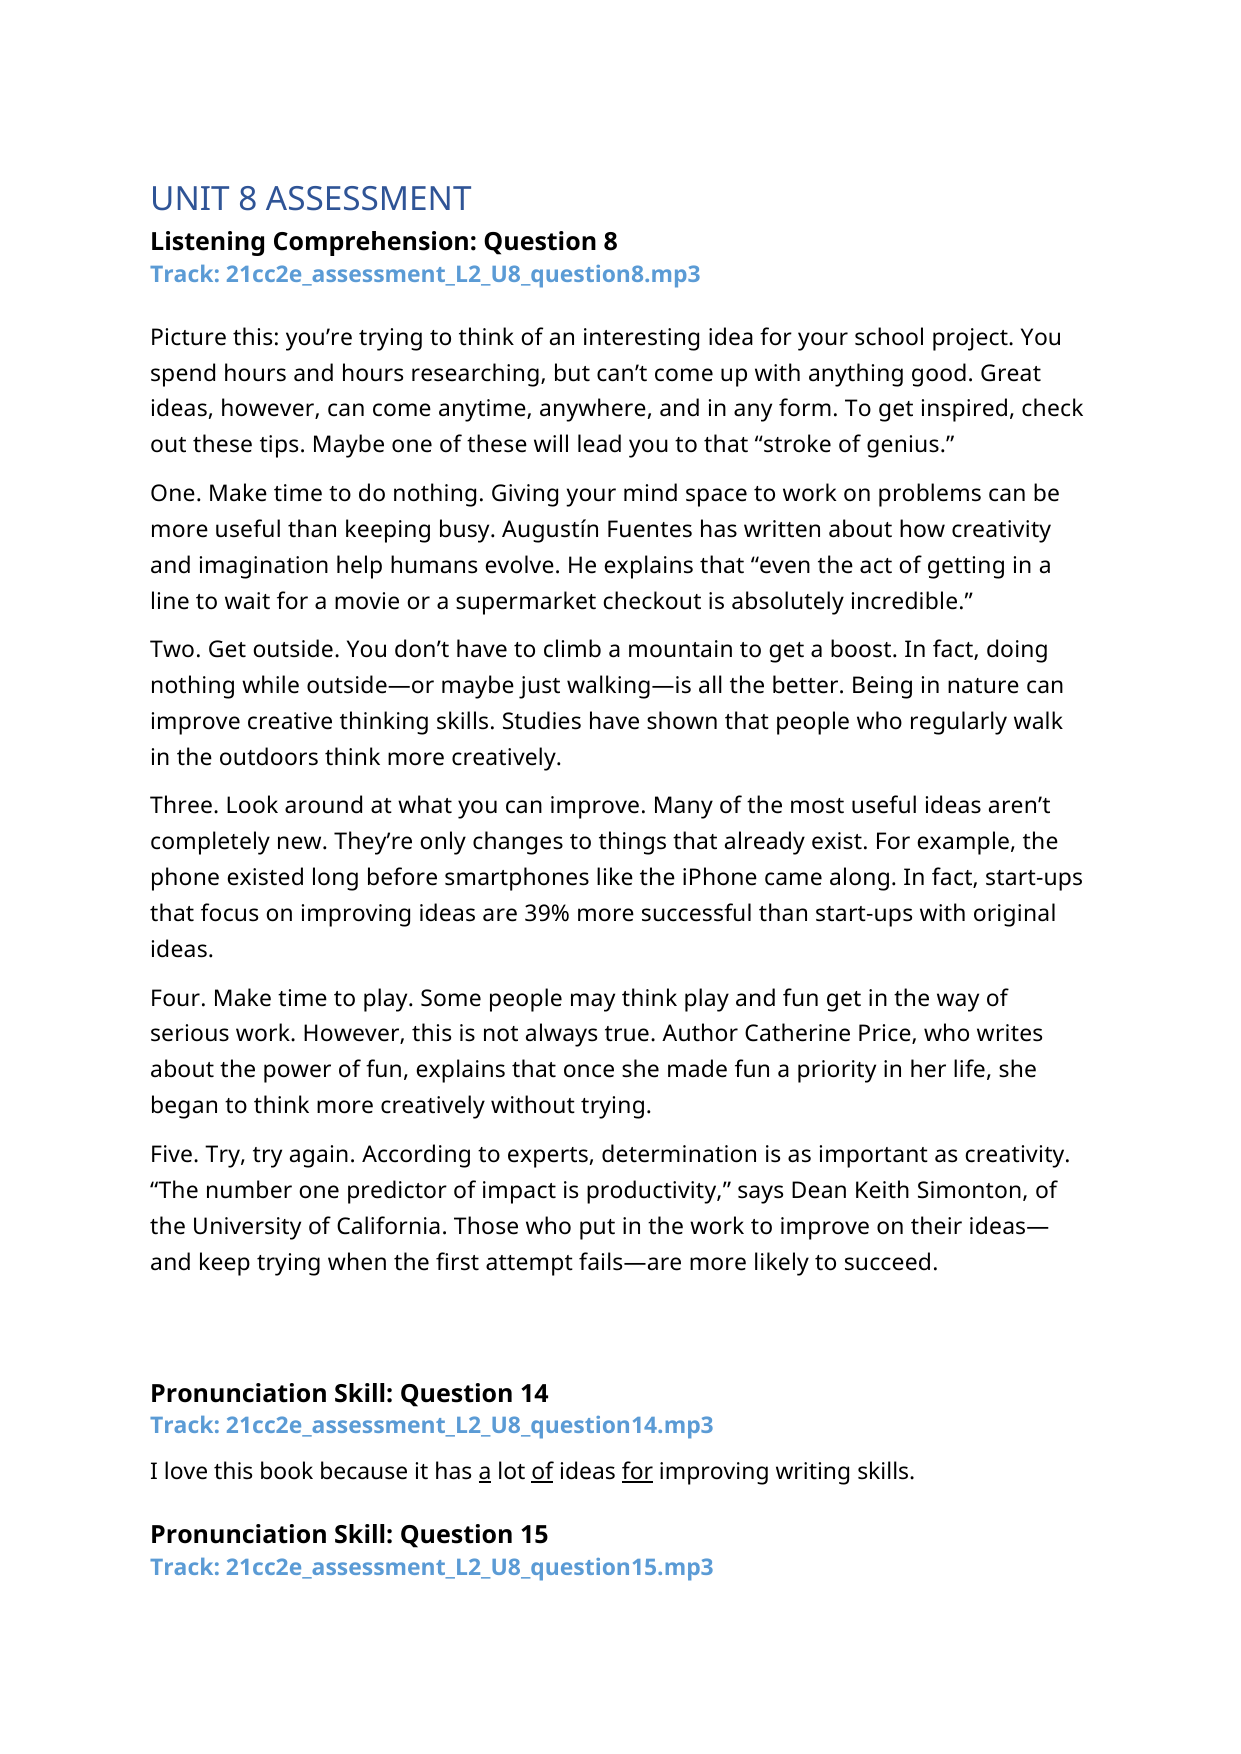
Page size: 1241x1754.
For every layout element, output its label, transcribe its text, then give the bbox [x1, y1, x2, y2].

text Four. Make time to play. Some people may think play and fun get in the way of serious work. However, this is not always true. Author Catherine Price, who writes about the power of fun, explains that once she made fun a priority in her life, she began to think more creatively without trying. [150, 981, 1090, 1121]
text Listening Comprehension: Question 8 [150, 224, 1090, 258]
text Five. Try, try again. According to experts, determination is as important as creativity. “The number one predictor of impact is productivity,” says Dean Keith Simonton, of the University of California. Those who put in the work to improve on their ideas—and keep trying when the first attempt fails—are more likely to succeed. [150, 1138, 1090, 1277]
text I love this book because it has a lot of ideas for improving writing skills. [150, 1455, 1090, 1486]
text Three. Look around at what you can improve. Many of the most useful ideas aren’t completely new. They’re only changes to things that already exist. For example, the phone existed long before smartphones like the iPhone came along. In fact, start-ups that focus on improving ideas are 39% more successful than start-ups with original ideas. [150, 789, 1090, 964]
text Pronunciation Skill: Question 14 [150, 1375, 1090, 1409]
text Two. Get outside. You don’t have to climb a mountain to get a boost. In fact, doing nothing while outside—or maybe just walking—is all the better. Being in nature can improve creative thinking skills. Studies have shown that people who regularly walk in the outdoors think more creatively. [150, 633, 1090, 772]
text Pronunciation Skill: Question 15 [150, 1517, 1090, 1551]
text Picture this: you’re trying to think of an interesting idea for your school project. You spend hours and hours researching, but can’t come up with anything good. Great ideas, however, can come anytime, anywhere, and in any form. To get inspired, check out these tips. Maybe one of these will lead you to that “stroke of genius.” [150, 321, 1090, 459]
text Track: 21cc2e_assessment_L2_U8_question14.mp3 [150, 1409, 1090, 1441]
subtitle UNIT 8 ASSESSMENT [150, 175, 1090, 220]
text Track: 21cc2e_assessment_L2_U8_question8.mp3 [150, 258, 1090, 289]
text Track: 21cc2e_assessment_L2_U8_question15.mp3 [150, 1551, 1090, 1582]
text One. Make time to do nothing. Giving your mind space to work on problems can be more useful than keeping busy. Augustín Fuentes has written about how creativity and imagination help humans evolve. He explains that “even the act of getting in a line to wait for a movie or a supermarket checkout is absolutely incredible.” [150, 477, 1090, 616]
